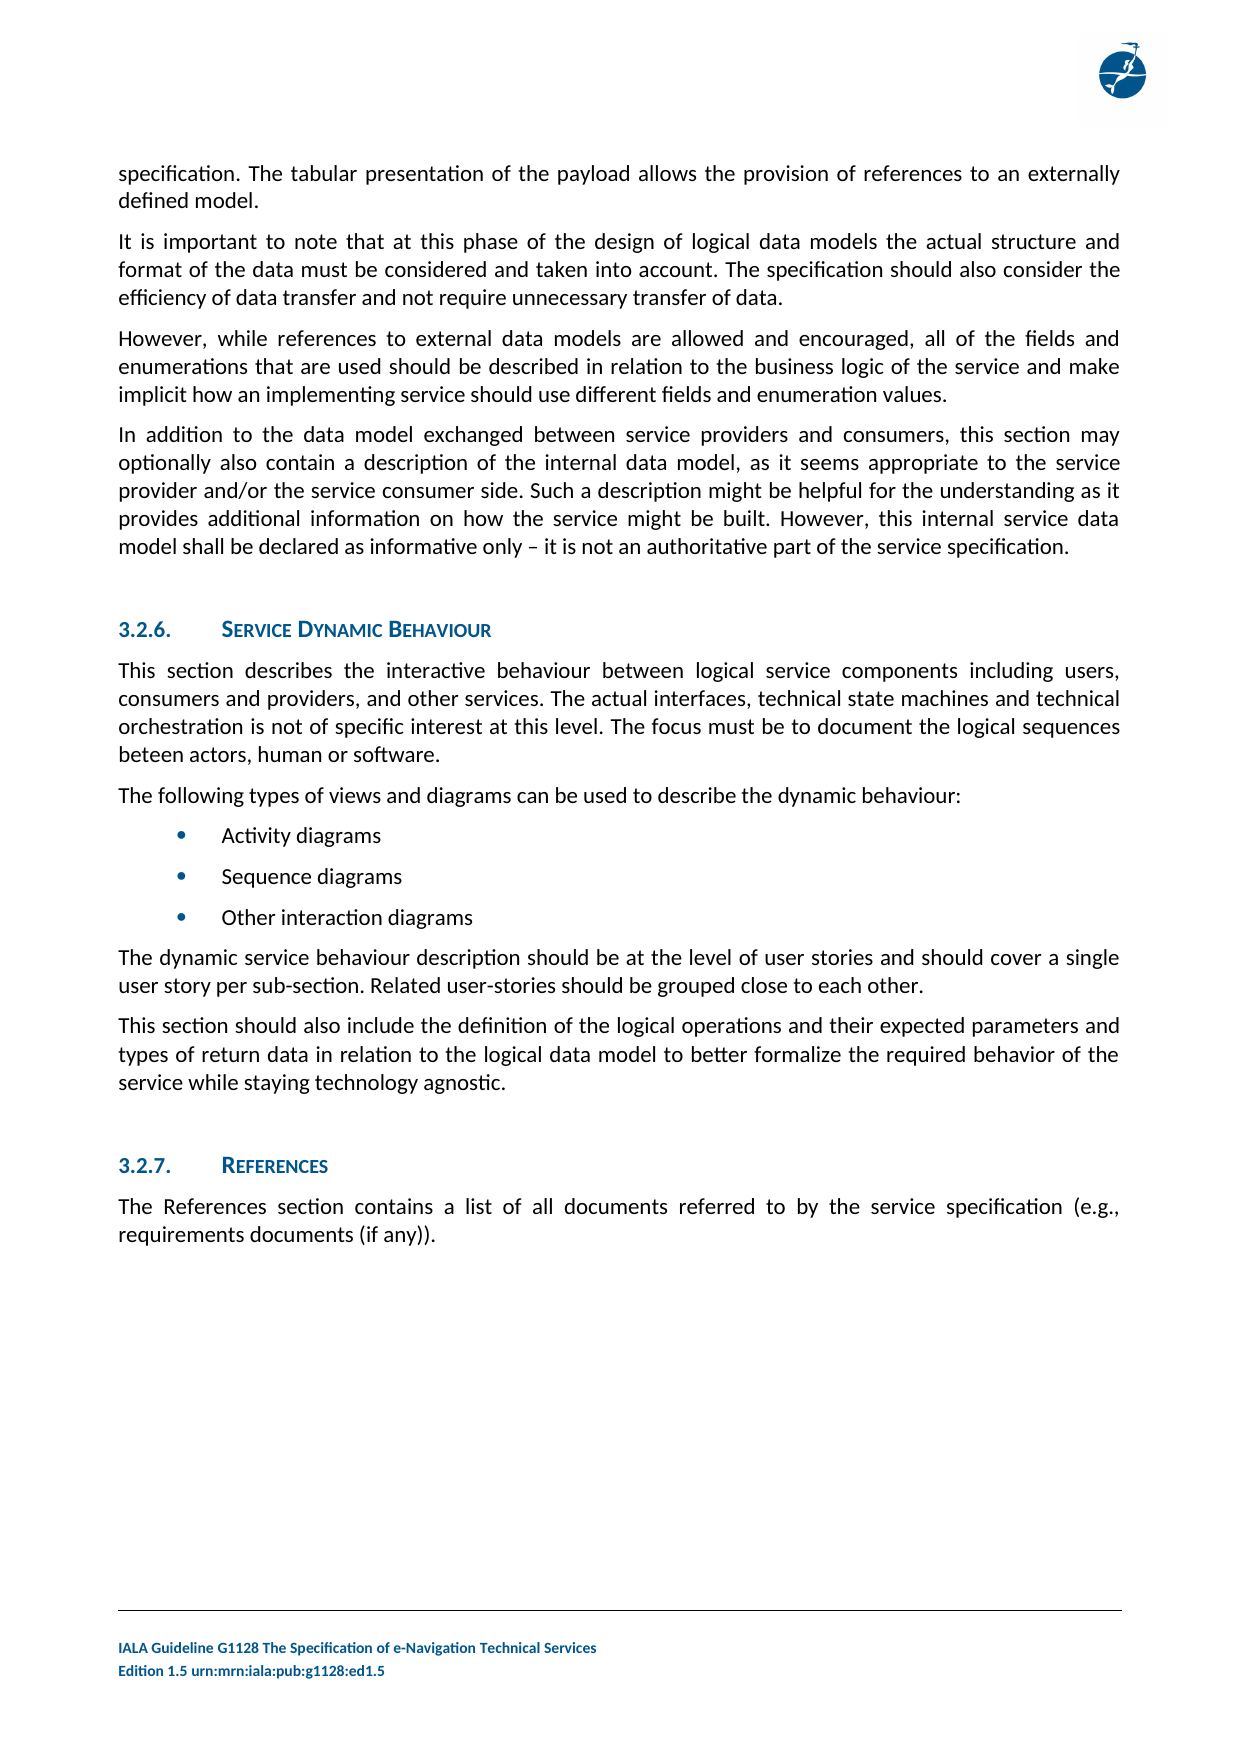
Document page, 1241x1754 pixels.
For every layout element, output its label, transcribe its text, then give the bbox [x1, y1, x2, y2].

text It is important to note that at this phase of the design of logical data models the actual structure and format of the data must be considered and taken into account. The specification should also consider the efficiency of data transfer and not require unnecessary transfer of data. [118, 227, 1122, 311]
text The References section contains a list of all documents referred to by the service specification (e.g., requirements documents (if any)). [118, 1192, 1122, 1248]
subtitle Service Dynamic Behaviour [118, 613, 1033, 644]
picture [1076, 34, 1169, 126]
text The dynamic service behaviour description should be at the level of user stories and should cover a single user story per sub-section. Related user-stories should be grouped close to each other. [118, 943, 1122, 999]
subtitle References [118, 1149, 1033, 1179]
text Activity diagrams [177, 822, 1122, 849]
text This section describes the interactive behaviour between logical service components including users, consumers and providers, and other services. The actual interfaces, technical state machines and technical orchestration is not of specific interest at this level. The focus must be to document the logical sequences beteen actors, human or software. [118, 656, 1122, 768]
text However, while references to external data models are allowed and encouraged, all of the fields and enumerations that are used should be described in relation to the business logic of the service and make implicit how an implementing service should use different fields and enumeration values. [118, 324, 1122, 408]
text This section should also include the definition of the logical operations and their expected parameters and types of return data in relation to the logical data model to better formalize the required behavior of the service while staying technology agnostic. [118, 1012, 1122, 1096]
text In addition to the data model exchanged between service providers and consumers, this section may optionally also contain a description of the internal data model, as it seems appropriate to the service provider and/or the service consumer side. Such a description might be helpful for the understanding as it provides additional information on how the service might be built. However, this internal service data model shall be declared as informative only – it is not an authoritative part of the service specification. [118, 420, 1122, 560]
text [118, 159, 1122, 215]
text Other interaction diagrams [177, 903, 1122, 931]
text The following types of views and diagrams can be used to describe the dynamic behaviour: [118, 781, 1122, 809]
text Sequence diagrams [177, 862, 1122, 890]
